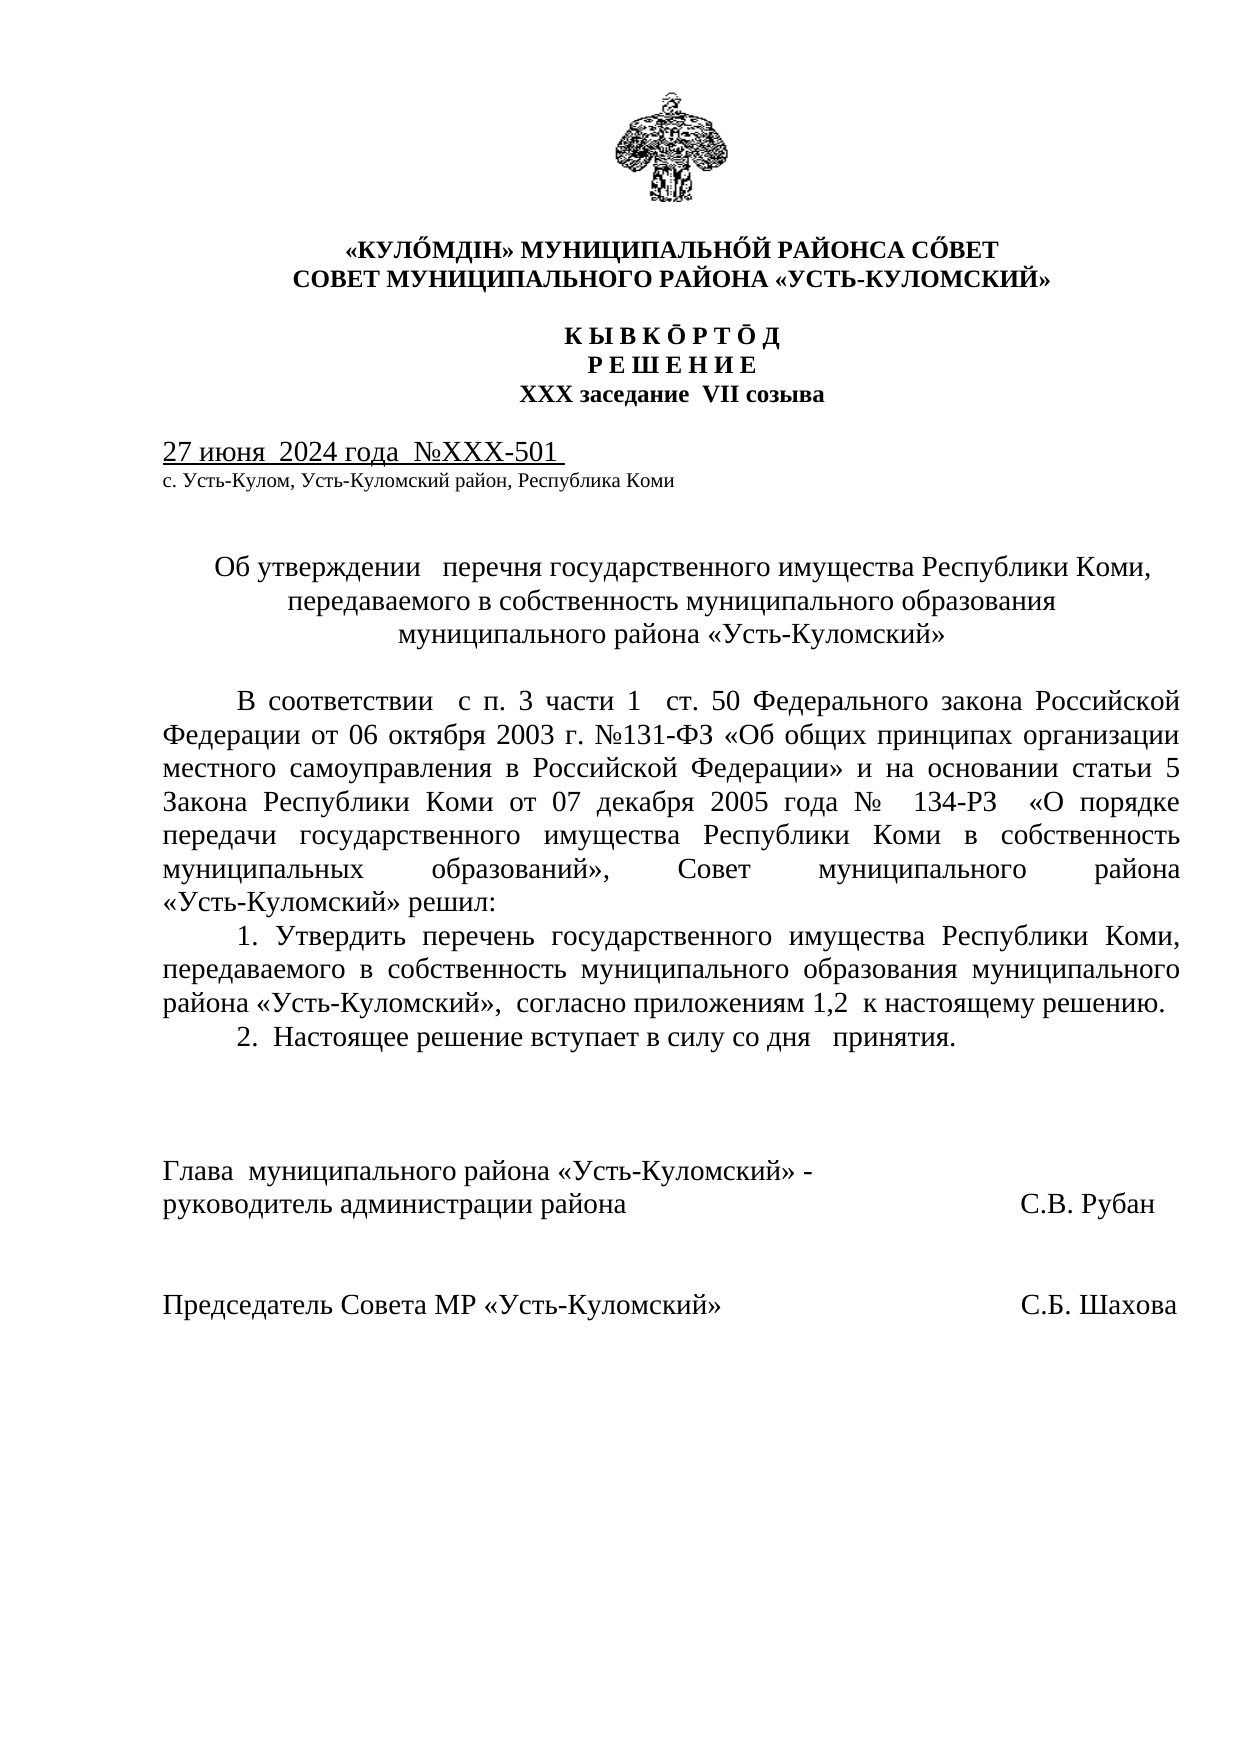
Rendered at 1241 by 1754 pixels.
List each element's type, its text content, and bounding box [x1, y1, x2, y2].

text 2. Настоящее решение вступает в силу со дня принятия. [162, 1019, 1181, 1052]
title Р Е Ш Е Н И Е [162, 350, 1181, 379]
text с. Усть-Кулом, Усть-Куломский район, Республика Коми [162, 468, 1181, 492]
title ХХХ заседание VII созыва [162, 379, 1181, 408]
text Председатель Совета МР «Усть-Куломский» С.Б. Шахова [162, 1287, 1181, 1321]
text 27 июня 2024 года №ХХХ-501 [162, 434, 1181, 468]
text руководитель администрации района С.В. Рубан [162, 1186, 1181, 1220]
text муниципального района «Усть-Куломский» [162, 616, 1181, 650]
title «КУЛŐМДIН» МУНИЦИПАЛЬНŐЙ РАЙОНСА СŐВЕТ [162, 235, 1181, 264]
text В соответствии с п. 3 части 1 ст. 50 Федерального закона Российской Федерации от 06 октября 2003 г. №131-ФЗ «Об общих принципах организации местного самоуправления в Российской Федерации» и на основании статьи 5 Закона Республики Коми от 07 декабря 2005 года № 134-РЗ «О порядке передачи государственного имущества Республики Коми в собственность муниципальных образований», Совет муниципального района «Усть-Куломский» решил: [162, 683, 1181, 918]
text Глава муниципального района «Усть-Куломский» - [162, 1153, 1181, 1186]
text 1. Утвердить перечень государственного имущества Республики Коми, передаваемого в собственность муниципального образования муниципального района «Усть-Куломский», согласно приложениям 1,2 к настоящему решению. [162, 918, 1181, 1019]
title СОВЕТ МУНИЦИПАЛЬНОГО РАЙОНА «УСТЬ-КУЛОМСКИЙ» [162, 264, 1181, 293]
text Об утверждении перечня государственного имущества Республики Коми, передаваемого в собственность муниципального образования [162, 549, 1181, 616]
title К Ы В К Ō Р Т Ō Д [162, 321, 1181, 350]
